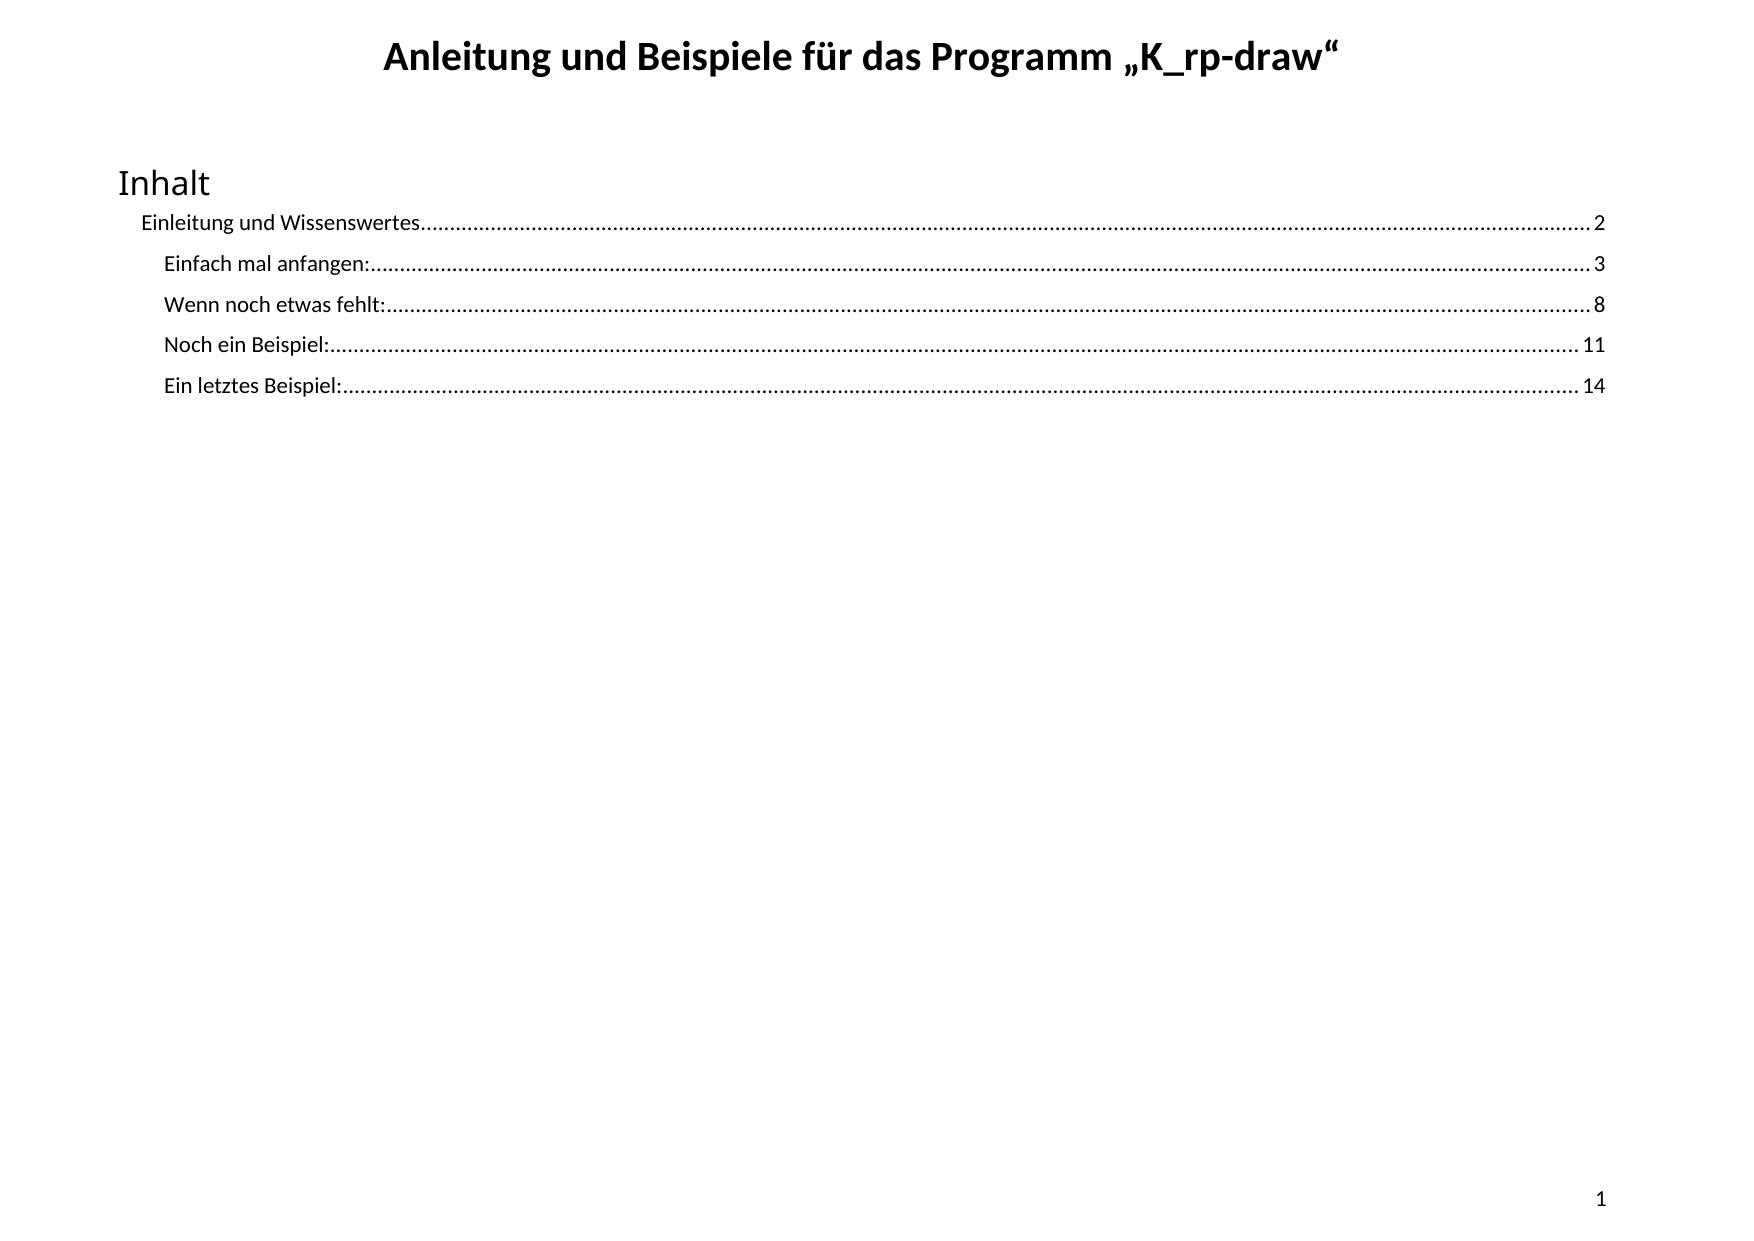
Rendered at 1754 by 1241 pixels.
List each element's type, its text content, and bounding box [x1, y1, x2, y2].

text Anleitung und Beispiele für das Programm „K_rp-draw“ [118, 29, 1606, 80]
